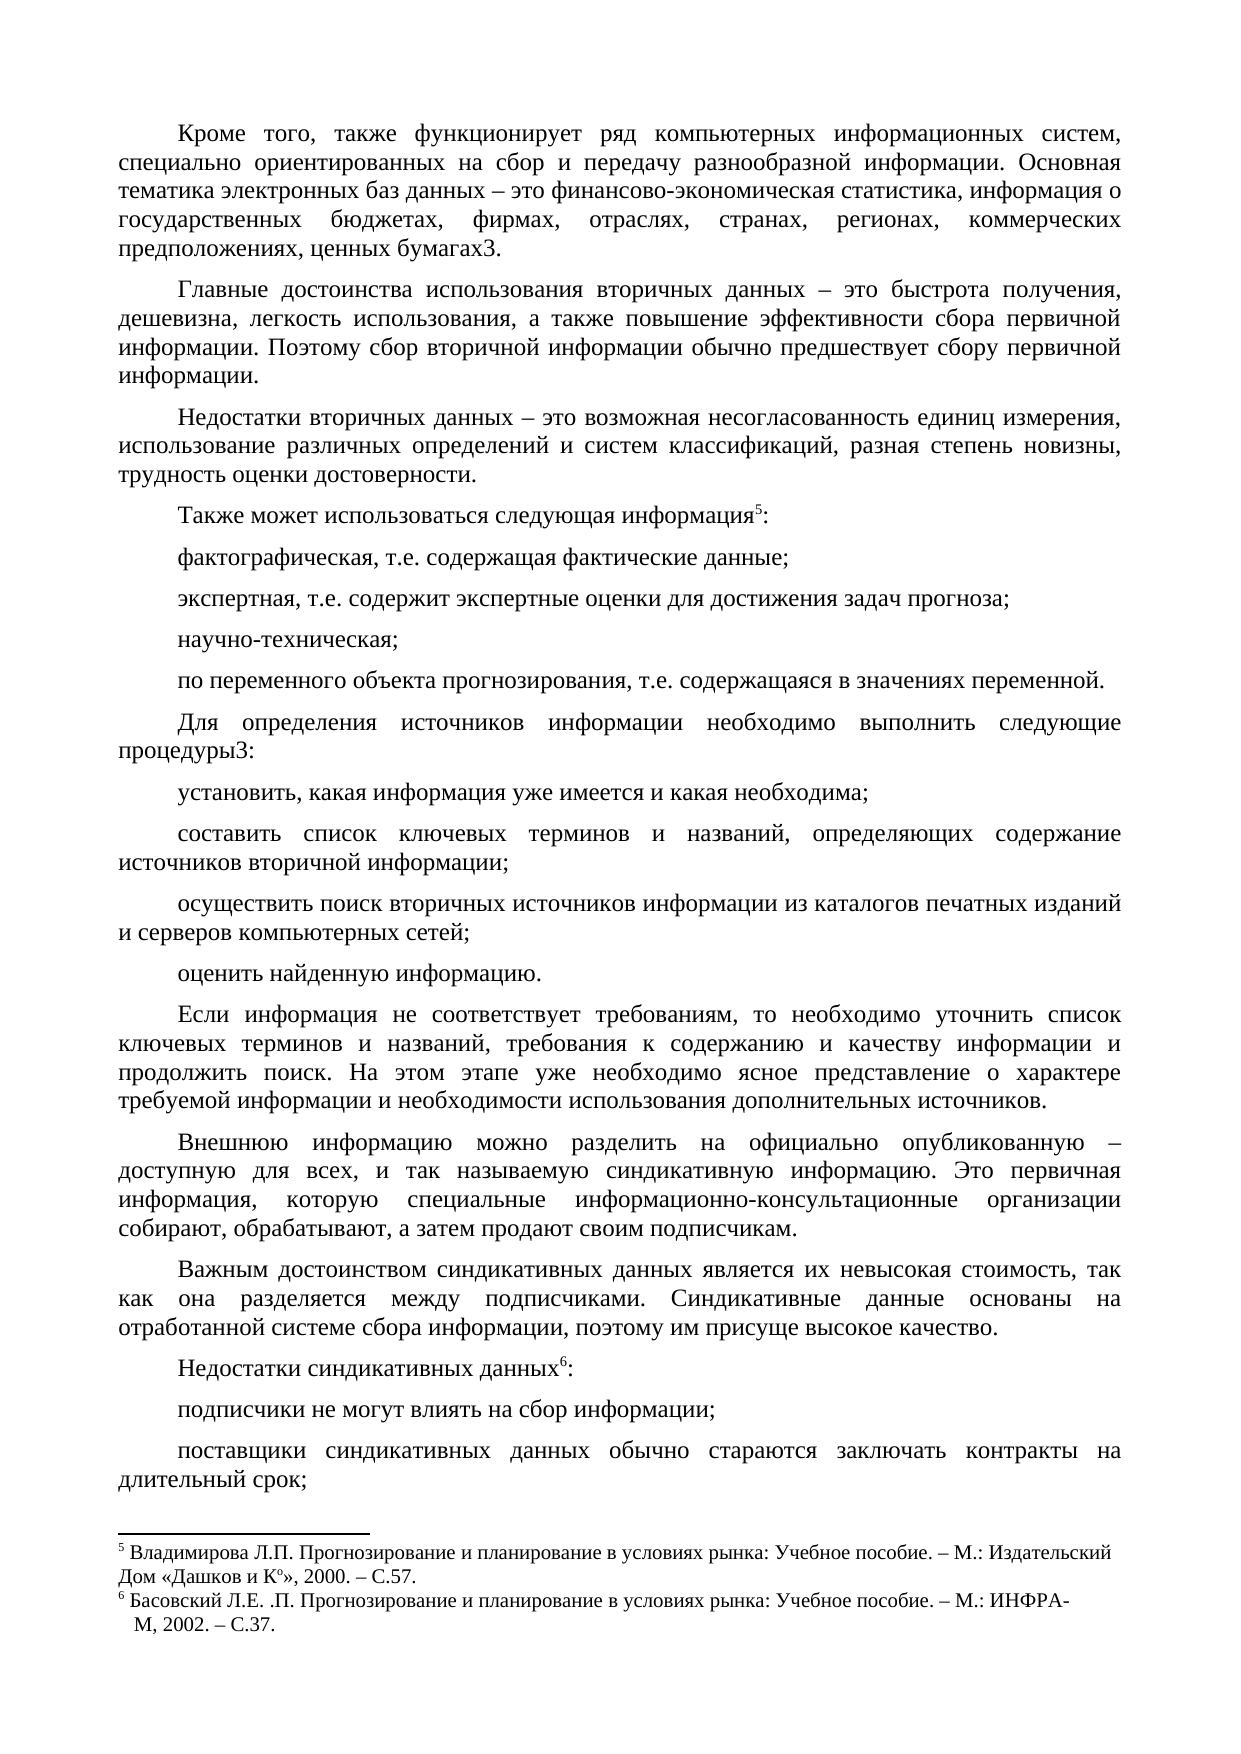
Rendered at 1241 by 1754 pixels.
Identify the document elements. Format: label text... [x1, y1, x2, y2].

text Внешнюю информацию можно разделить на официально опубликованную – доступную для всех, и так называемую синдикативную информацию. Это первичная информация, которую специальные информационно-консультационные организации собирают, обрабатывают, а затем продают своим подписчикам. [118, 1127, 1122, 1242]
text научно-техническая; [118, 624, 1122, 653]
text Кроме того, также функционирует ряд компьютерных информационных систем, специально ориентированных на сбор и передачу разнообразной информации. Основная тематика электронных баз данных – это финансово-экономическая статистика, информация о государственных бюджетах, фирмах, отраслях, странах, регионах, коммерческих предположениях, ценных бумагах3. [118, 118, 1122, 262]
text подписчики не могут влиять на сбор информации; [118, 1394, 1122, 1423]
text Важным достоинством синдикативных данных является их невысокая стоимость, так как она разделяется между подписчиками. Синдикативные данные основаны на отработанной системе сбора информации, поэтому им присуще высокое качество. [118, 1254, 1122, 1341]
text поставщики синдикативных данных обычно стараются заключать контракты на длительный срок; [118, 1436, 1122, 1493]
text экспертная, т.е. содержит экспертные оценки для достижения задач прогноза; [118, 583, 1122, 612]
text Недостатки вторичных данных – это возможная несогласованность единиц измерения, использование различных определений и систем классификаций, разная степень новизны, трудность оценки достоверности. [118, 402, 1122, 488]
text по переменного объекта прогнозирования, т.е. содержащаяся в значениях переменной. [118, 666, 1122, 694]
text фактографическая, т.е. содержащая фактические данные; [118, 542, 1122, 571]
text установить, какая информация уже имеется и какая необходима; [118, 777, 1122, 806]
text Также может использоваться следующая информация: [118, 501, 1122, 529]
text осуществить поиск вторичных источников информации из каталогов печатных изданий и серверов компьютерных сетей; [118, 888, 1122, 946]
text оценить найденную информацию. [118, 958, 1122, 987]
text Главные достоинства использования вторичных данных – это быстрота получения, дешевизна, легкость использования, а также повышение эффективности сбора первичной информации. Поэтому сбор вторичной информации обычно предшествует сбору первичной информации. [118, 274, 1122, 389]
text составить список ключевых терминов и названий, определяющих содержание источников вторичной информации; [118, 818, 1122, 876]
text Недостатки синдикативных данных: [118, 1353, 1122, 1382]
text Для определения источников информации необходимо выполнить следующие процедуры3: [118, 707, 1122, 764]
text Если информация не соответствует требованиям, то необходимо уточнить список ключевых терминов и названий, требования к содержанию и качеству информации и продолжить поиск. На этом этапе уже необходимо ясное представление о характере требуемой информации и необходимости использования дополнительных источников. [118, 999, 1122, 1114]
